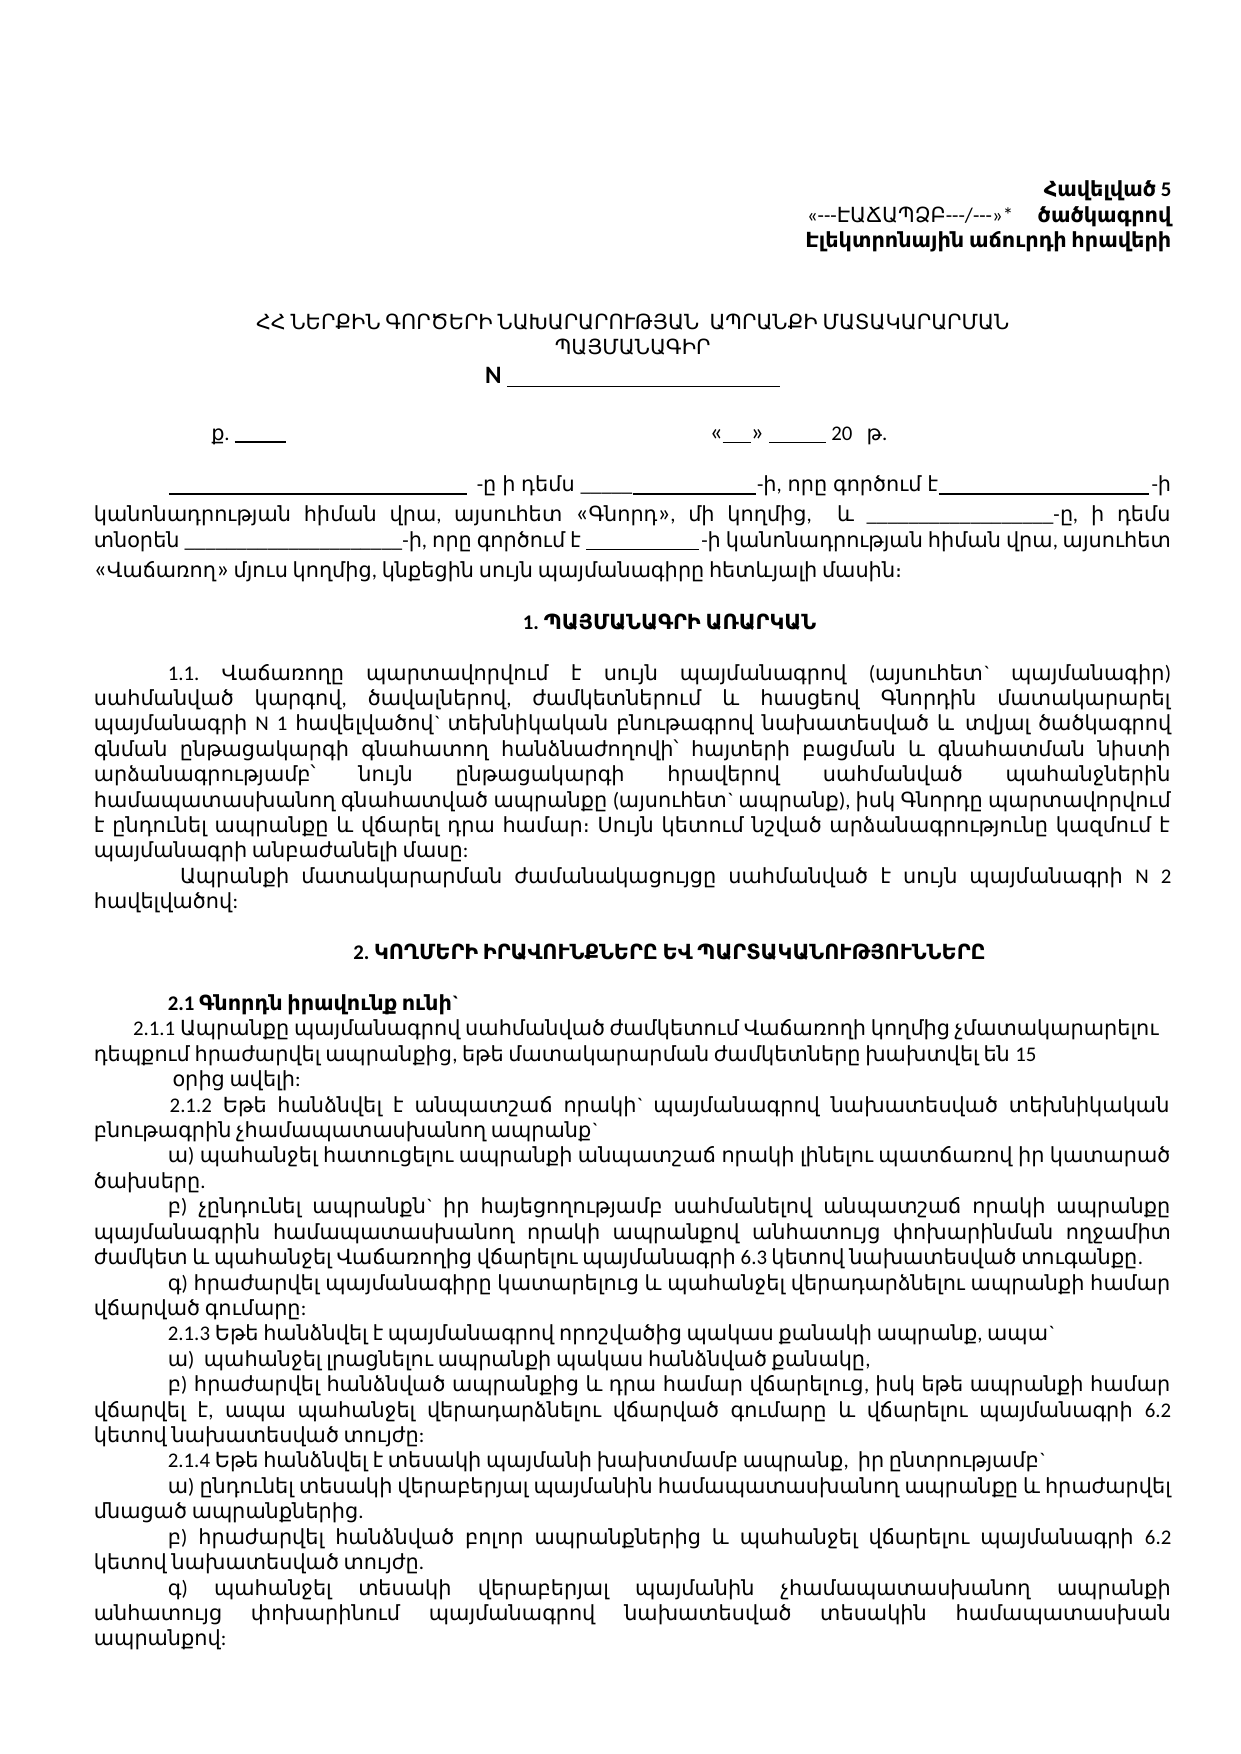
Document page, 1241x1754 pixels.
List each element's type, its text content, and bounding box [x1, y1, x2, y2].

text բ) հրաժարվել հանձնված ապրանքից և դրա համար վճարելուց, իսկ եթե ապրանքի համար վճարվել է, ապա պահանջել վերադարձնելու վճարված գումարը և վճարելու պայմանագրի 6.2 կետով նախատեսված տույժը: [94, 1371, 1171, 1448]
text Հավելված 5 [94, 177, 1171, 202]
text «---ԷԱՃԱՊՁԲ---/---»* ծածկագրով [94, 202, 1171, 227]
text 2.1.3 Եթե հանձնվել է պայմանագրով որոշվածից պակաս քանակի ապրանք, ապա` [94, 1321, 1171, 1346]
text ք. « » 20 թ. [94, 416, 1171, 446]
text 2.1.2 Եթե հանձնվել է անպատշաճ որակի` պայմանագրով նախատեսված տեխնիկական բնութագրին չհամապատասխանող ապրանք` [94, 1092, 1171, 1143]
text Էլեկտրոնային աճուրդի հրավերի [94, 227, 1171, 253]
text բ) հրաժարվել հանձնված բոլոր ապրանքներից և պահանջել վճարելու պայմանագրի 6.2 կետով նախատեսված տույժը. [94, 1524, 1171, 1575]
text գ) հրաժարվել պայմանագիրը կատարելուց և պահանջել վերադարձնելու ապրանքի համար վճարված գումարը: [94, 1270, 1171, 1321]
text 2.1 Գնորդն իրավունք ունի` [94, 990, 1171, 1016]
text 1. ՊԱՅՄԱՆԱԳՐԻ ԱՌԱՐԿԱՆ [94, 609, 1171, 634]
text ՀՀ ՆԵՐՔԻՆ ԳՈՐԾԵՐԻ ՆԱԽԱՐԱՐՈՒԹՅԱՆ ԱՊՐԱՆՔԻ ՄԱՏԱԿԱՐԱՐՄԱՆ [79, 309, 1171, 334]
text 2.1.4 Եթե հանձնվել է տեսակի պայմանի խախտմամբ ապրանք, իր ընտրությամբ` [94, 1448, 1171, 1473]
text ՊԱՅՄԱՆԱԳԻՐ [79, 334, 1171, 360]
text 2.1.1 Ապրանքը պայմանագրով սահմանված ժամկետում Վաճառողի կողմից չմատակարարելու դեպքում հրաժարվել ապրանքից, եթե մատակարարման ժամկետները խախտվել են 15 [94, 1016, 1171, 1066]
text -ը ի դեմս _____ -ի, որը գործում է -ի կանոնադրության հիման վրա, այսուհետ «Գնորդ», մի կողմից, և __________________-ը, ի դեմս տնօրեն _____________________-ի, որը գործում է -ի կանոնադրության հիման վրա, այսուհետ «Վաճառող» մյուս կողմից, կնքեցին սույն պայմանագիրը հետևյալի մասին։ [94, 472, 1171, 583]
text օրից ավելի: [94, 1066, 1171, 1092]
text Ապրանքի մատակարարման ժամանակացույցը սահմանված է սույն պայմանագրի N 2 հավելվածով: [94, 863, 1171, 914]
text 2. ԿՈՂՄԵՐԻ ԻՐԱՎՈՒՆՔՆԵՐԸ ԵՎ ՊԱՐՏԱԿԱՆՈՒԹՅՈՒՆՆԵՐԸ [94, 939, 1171, 965]
text գ) պահանջել տեսակի վերաբերյալ պայմանին չհամապատասխանող ապրանքի անհատույց փոխարինում պայմանագրով նախատեսված տեսակին համապատասխան ապրանքով: [94, 1575, 1171, 1651]
text ա) ընդունել տեսակի վերաբերյալ պայմանին համապատասխանող ապրանքը և հրաժարվել մնացած ապրանքներից. [94, 1473, 1171, 1524]
text բ) չընդունել ապրանքն` իր հայեցողությամբ սահմանելով անպատշաճ որակի ապրանքը պայմանագրին համապատասխանող որակի ապրանքով անհատույց փոխարինման ողջամիտ ժամկետ և պահանջել Վաճառողից վճարելու պայմանագրի 6.3 կետով նախատեսված տուգանքը. [94, 1193, 1171, 1270]
text ա) պահանջել հատուցելու ապրանքի անպատշաճ որակի լինելու պատճառով իր կատարած ծախսերը. [94, 1143, 1171, 1193]
text N [79, 360, 1171, 390]
text 1.1. Վաճառողը պարտավորվում է սույն պայմանագրով (այսուհետ` պայմանագիր) սահմանված կարգով, ծավալներով, ժամկետներում և հասցեով Գնորդին մատակարարել պայմանագրի N 1 հավելվածով` տեխնիկական բնութագրով նախատեսված և տվյալ ծածկագրով գնման ընթացակարգի գնահատող հանձնաժողովի՝ հայտերի բացման և գնահատման նիստի արձանագրությամբ՝ նույն ընթացակարգի հրավերով սահմանված պահանջներին համապատասխանող գնահատված ապրանքը (այսուհետ` ապրանք), իսկ Գնորդը պարտավորվում է ընդունել ապրանքը և վճարել դրա համար։ Սույն կետում նշված արձանագրությունը կազմում է պայմանագրի անբաժանելի մասը: [94, 660, 1171, 863]
text ա) պահանջել լրացնելու ապրանքի պակաս հանձնված քանակը, [94, 1346, 1171, 1371]
